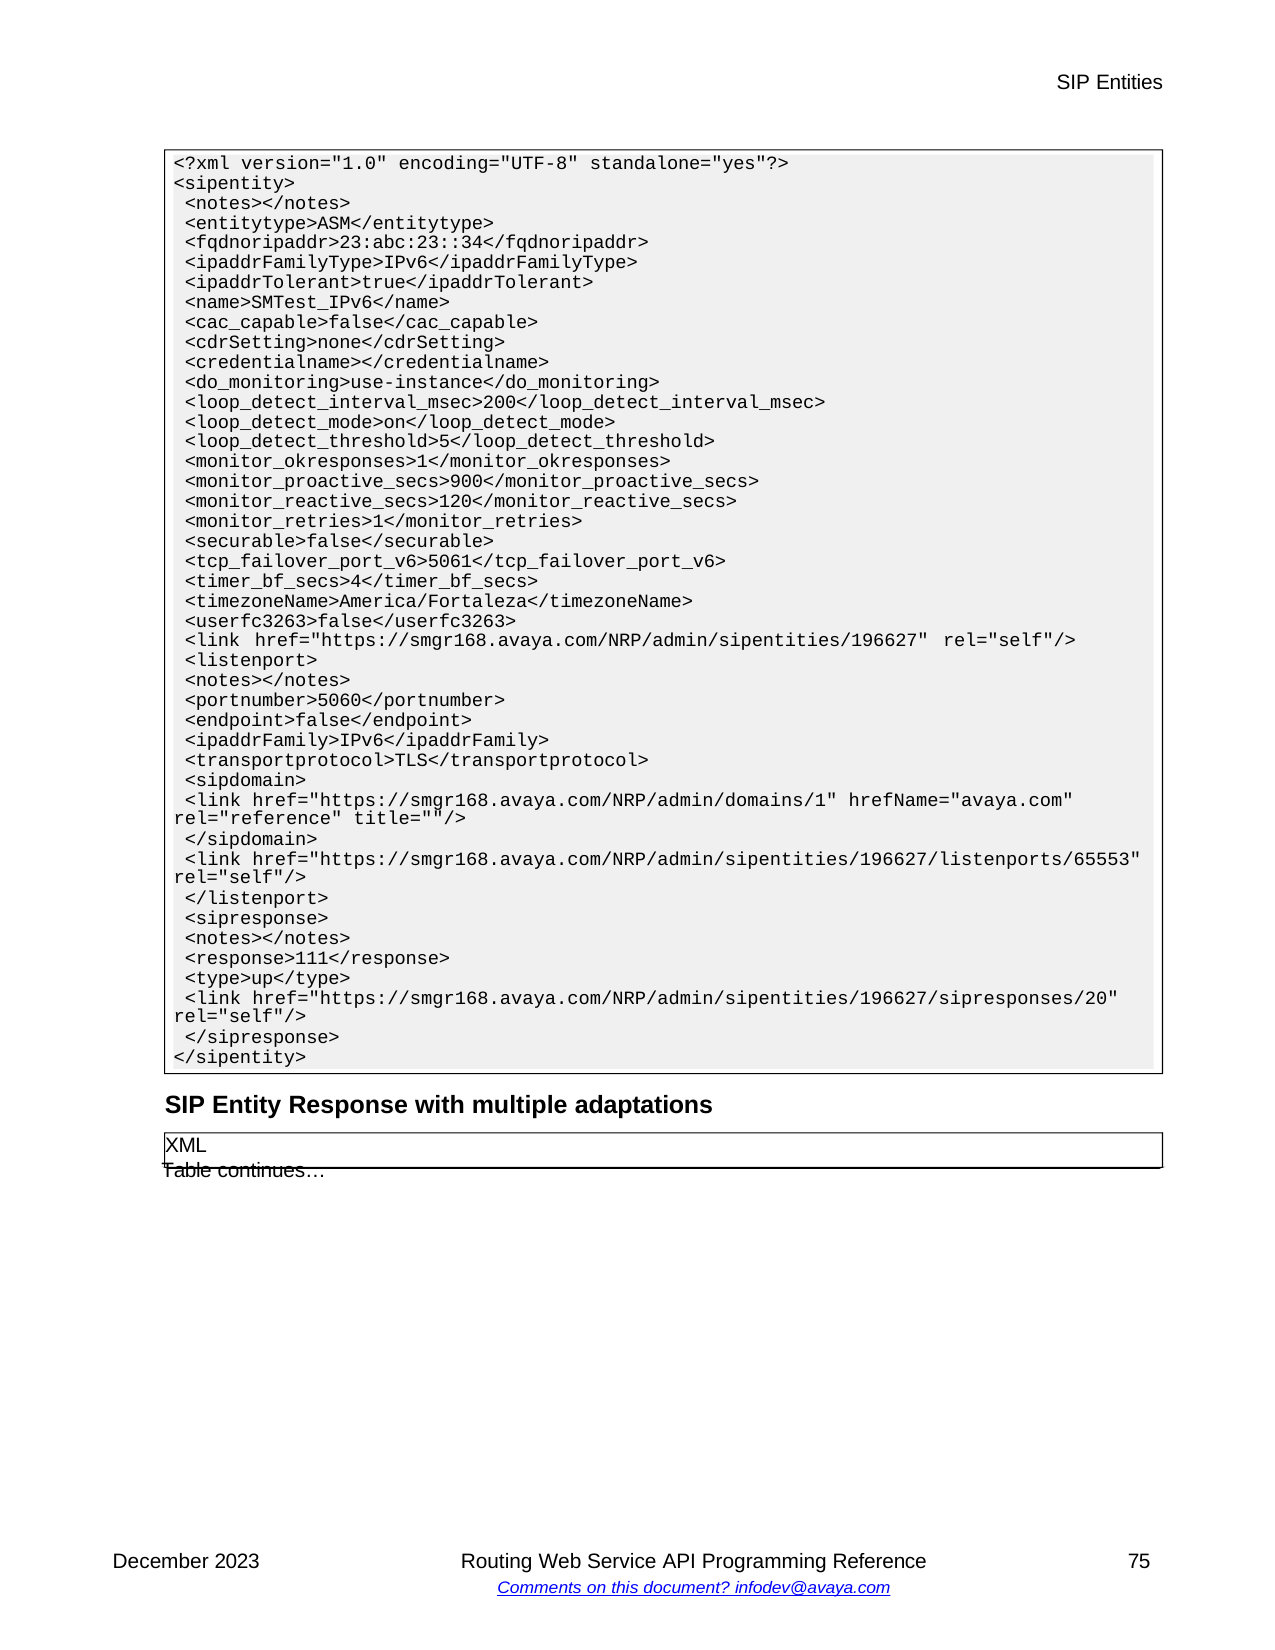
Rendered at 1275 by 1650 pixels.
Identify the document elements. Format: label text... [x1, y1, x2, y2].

text <sipdomain> [184, 770, 1254, 790]
text <tcp_failover_port_v6>5061</tcp_failover_port_v6> [184, 551, 1254, 571]
text <sipentity> [173, 173, 1254, 193]
text <transportprotocol>TLS</transportprotocol> [184, 750, 1254, 770]
text <ipaddrFamily>IPv6</ipaddrFamily> [184, 731, 1254, 750]
text <ipaddrTolerant>true</ipaddrTolerant> [184, 273, 1254, 293]
text <entitytype>ASM</entitytype> [184, 213, 1254, 233]
text <monitor_proactive_secs>900</monitor_proactive_secs> [184, 472, 1254, 492]
text <link href="https://smgr168.avaya.com/NRP/admin/domains/1" hrefName="avaya.com" rel="reference" title=""/> [173, 791, 1155, 830]
text <name>SMTest_IPv6</name> [184, 293, 1254, 313]
text <portnumber>5060</portnumber> [184, 691, 1254, 711]
text <type>up</type> [184, 968, 1254, 988]
text <ipaddrFamilyType>IPv6</ipaddrFamilyType> [184, 253, 1254, 273]
text <link href="https://smgr168.avaya.com/NRP/admin/sipentities/196627/listenports/65553" rel="self"/> [173, 850, 1254, 889]
text <timezoneName>America/Fortaleza</timezoneName> [184, 591, 1254, 611]
subtitle SIP Entities [96, 70, 1163, 94]
text <notes></notes> [184, 928, 1254, 948]
text <cdrSetting>none</cdrSetting> [184, 333, 1254, 352]
text <cac_capable>false</cac_capable> [184, 313, 1254, 333]
text <timer_bf_secs>4</timer_bf_secs> [184, 571, 1254, 591]
text <link href="https://smgr168.avaya.com/NRP/admin/sipentities/196627/sipresponses/20" rel="self"/> [173, 988, 1155, 1028]
text <loop_detect_interval_msec>200</loop_detect_interval_msec> [184, 392, 1254, 412]
text <securable>false</securable> [184, 532, 1254, 551]
text <response>111</response> [184, 948, 1254, 968]
text <do_monitoring>use-instance</do_monitoring> [184, 372, 1254, 392]
text </sipdomain> [184, 830, 1254, 849]
text </listenport> [184, 889, 1254, 909]
text </sipentity> [173, 1047, 1254, 1068]
text <monitor_retries>1</monitor_retries> [184, 512, 1254, 532]
text <notes></notes> [184, 193, 1254, 213]
text <link href="https://smgr168.avaya.com/NRP/admin/sipentities/196627" rel="self"/> [184, 631, 1254, 651]
text <?xml version="1.0" encoding="UTF-8" standalone="yes"?> [173, 153, 1254, 173]
text <credentialname></credentialname> [184, 352, 1254, 372]
text <loop_detect_threshold>5</loop_detect_threshold> [184, 432, 1254, 452]
text <listenport> [184, 651, 1254, 671]
text <monitor_reactive_secs>120</monitor_reactive_secs> [184, 492, 1254, 512]
text <loop_detect_mode>on</loop_detect_mode> [184, 412, 1254, 432]
text <notes></notes> [184, 671, 1254, 691]
text <userfc3263>false</userfc3263> [184, 611, 1254, 631]
text <monitor_okresponses>1</monitor_okresponses> [184, 452, 1254, 472]
text <sipresponse> [184, 909, 1254, 928]
text <endpoint>false</endpoint> [184, 711, 1254, 731]
text <fqdnoripaddr>23:abc:23::34</fqdnoripaddr> [184, 233, 1254, 253]
text SIP Entity Response with multiple adaptations [164, 1090, 1254, 1119]
text </sipresponse> [184, 1028, 1254, 1047]
